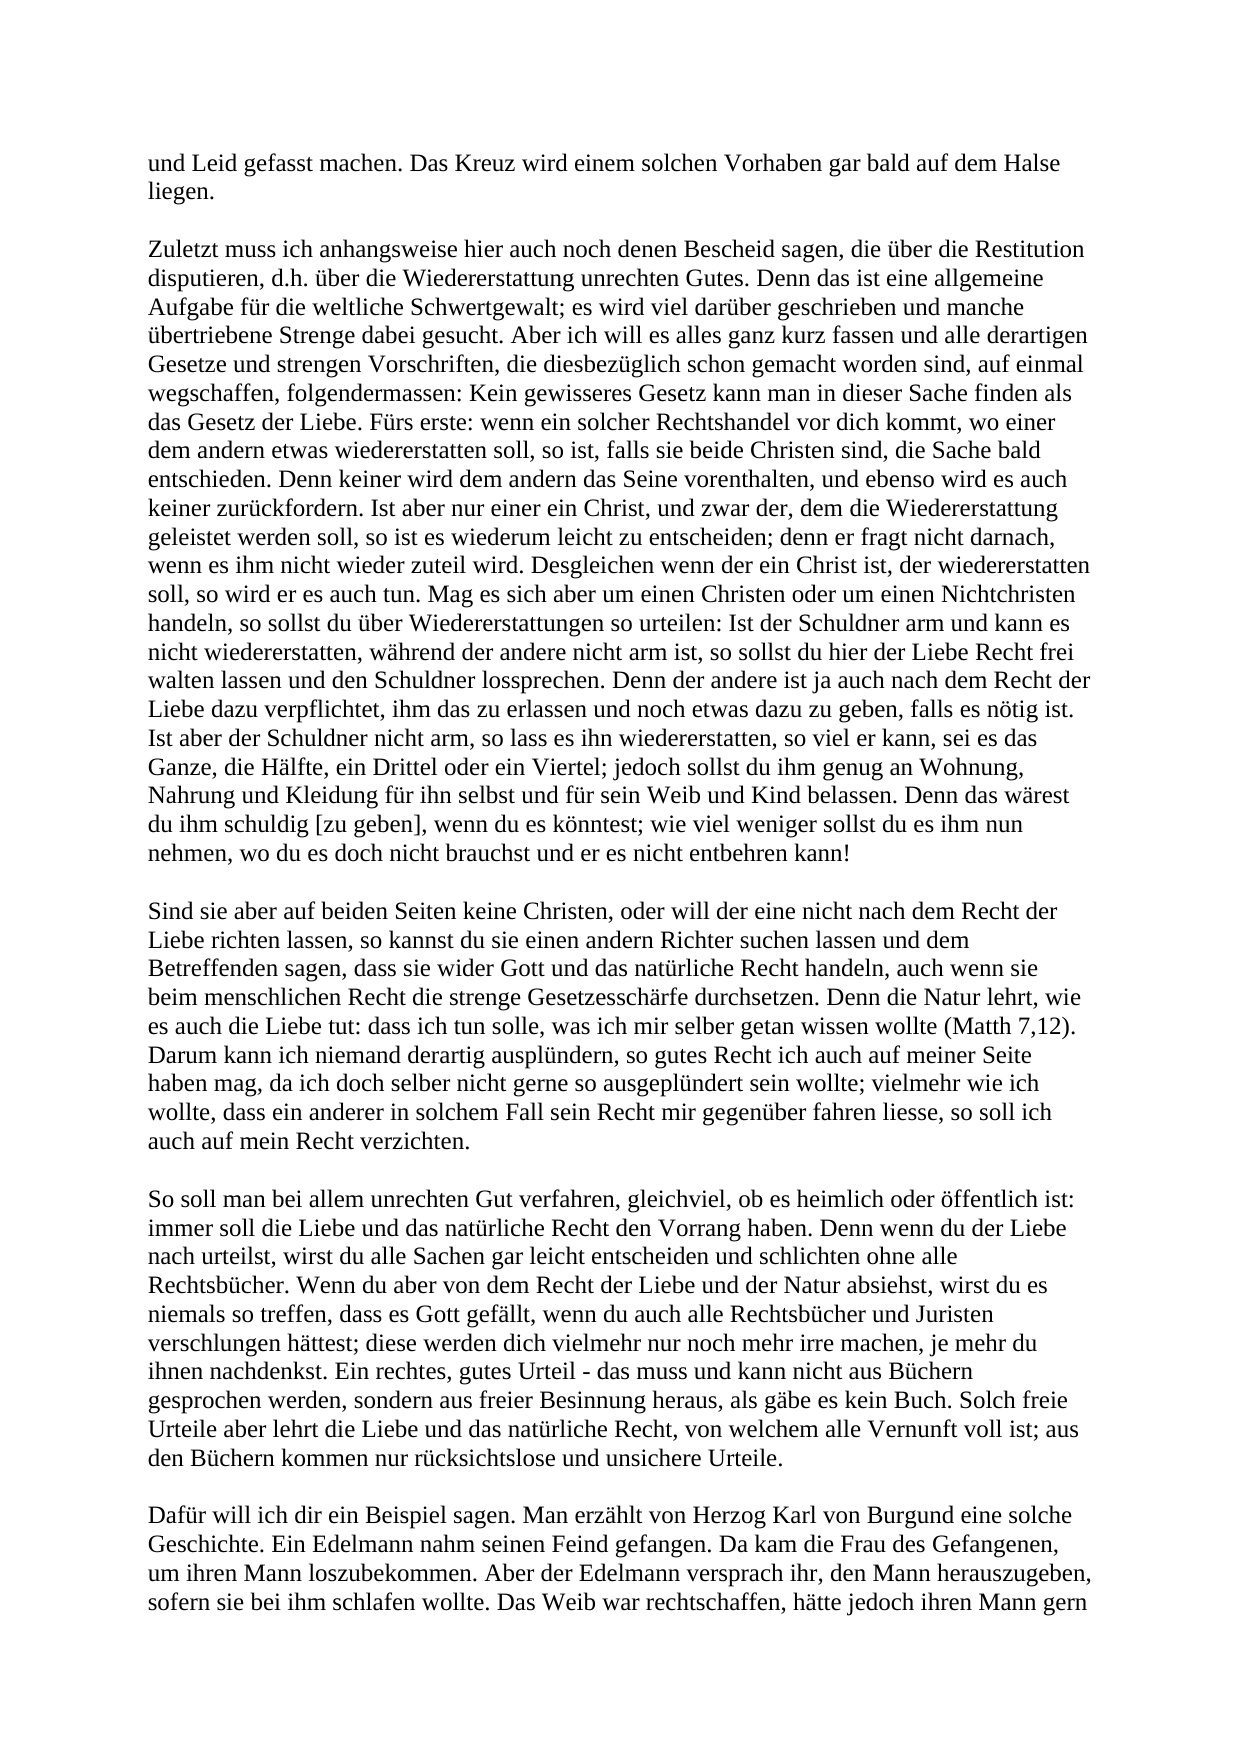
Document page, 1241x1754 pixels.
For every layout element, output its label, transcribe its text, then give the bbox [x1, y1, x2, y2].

text So soll man bei allem unrechten Gut verfahren, gleichviel, ob es heimlich oder öffentlich ist: immer soll die Liebe und das natürliche Recht den Vorrang haben. Denn wenn du der Liebe nach urteilst, wirst du alle Sachen gar leicht entscheiden und schlichten ohne alle Rechtsbücher. Wenn du aber von dem Recht der Liebe und der Natur absiehst, wirst du es niemals so treffen, dass es Gott gefällt, wenn du auch alle Rechtsbücher und Juristen verschlungen hättest; diese werden dich vielmehr nur noch mehr irre machen, je mehr du ihnen nachdenkst. Ein rechtes, gutes Urteil - das muss und kann nicht aus Büchern gesprochen werden, sondern aus freier Besinnung heraus, als gäbe es kein Buch. Solch freie Urteile aber lehrt die Liebe und das natürliche Recht, von welchem alle Vernunft voll ist; aus den Büchern kommen nur rücksichtslose und unsichere Urteile. [148, 1184, 1093, 1471]
text Zuletzt muss ich anhangsweise hier auch noch denen Bescheid sagen, die über die Restitution disputieren, d.h. über die Wiedererstattung unrechten Gutes. Denn das ist eine allgemeine Aufgabe für die weltliche Schwertgewalt; es wird viel darüber geschrieben und manche übertriebene Strenge dabei gesucht. Aber ich will es alles ganz kurz fassen und alle derartigen Gesetze und strengen Vorschriften, die diesbezüglich schon gemacht worden sind, auf einmal wegschaffen, folgendermassen: Kein gewisseres Gesetz kann man in dieser Sache finden als das Gesetz der Liebe. Fürs erste: wenn ein solcher Rechtshandel vor dich kommt, wo einer dem andern etwas wiedererstatten soll, so ist, falls sie beide Christen sind, die Sache bald entschieden. Denn keiner wird dem andern das Seine vorenthalten, und ebenso wird es auch keiner zurückfordern. Ist aber nur einer ein Christ, und zwar der, dem die Wiedererstattung geleistet werden soll, so ist es wiederum leicht zu entscheiden; denn er fragt nicht darnach, wenn es ihm nicht wieder zuteil wird. Desgleichen wenn der ein Christ ist, der wiedererstatten soll, so wird er es auch tun. Mag es sich aber um einen Christen oder um einen Nichtchristen handeln, so sollst du über Wiedererstattungen so urteilen: Ist der Schuldner arm und kann es nicht wiedererstatten, während der andere nicht arm ist, so sollst du hier der Liebe Recht frei walten lassen und den Schuldner lossprechen. Denn der andere ist ja auch nach dem Recht der Liebe dazu verpflichtet, ihm das zu erlassen und noch etwas dazu zu geben, falls es nötig ist. Ist aber der Schuldner nicht arm, so lass es ihn wiedererstatten, so viel er kann, sei es das Ganze, die Hälfte, ein Drittel oder ein Viertel; jedoch sollst du ihm genug an Wohnung, Nahrung und Kleidung für ihn selbst und für sein Weib und Kind belassen. Denn das wärest du ihm schuldig [zu geben], wenn du es könntest; wie viel weniger sollst du es ihm nun nehmen, wo du es doch nicht brauchst und er es nicht entbehren kann! [148, 234, 1093, 867]
text Sind sie aber auf beiden Seiten keine Christen, oder will der eine nicht nach dem Recht der Liebe richten lassen, so kannst du sie einen andern Richter suchen lassen und dem Betreffenden sagen, dass sie wider Gott und das natürliche Recht handeln, auch wenn sie beim menschlichen Recht die strenge Gesetzesschärfe durchsetzen. Denn die Natur lehrt, wie es auch die Liebe tut: dass ich tun solle, was ich mir selber getan wissen wollte (Matth 7,12). Darum kann ich niemand derartig ausplündern, so gutes Recht ich auch auf meiner Seite haben mag, da ich doch selber nicht gerne so ausgeplündert sein wollte; vielmehr wie ich wollte, dass ein anderer in solchem Fall sein Recht mir gegenüber fahren liesse, so soll ich auch auf mein Recht verzichten. [148, 896, 1093, 1155]
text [148, 1501, 1093, 1616]
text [148, 148, 1093, 205]
